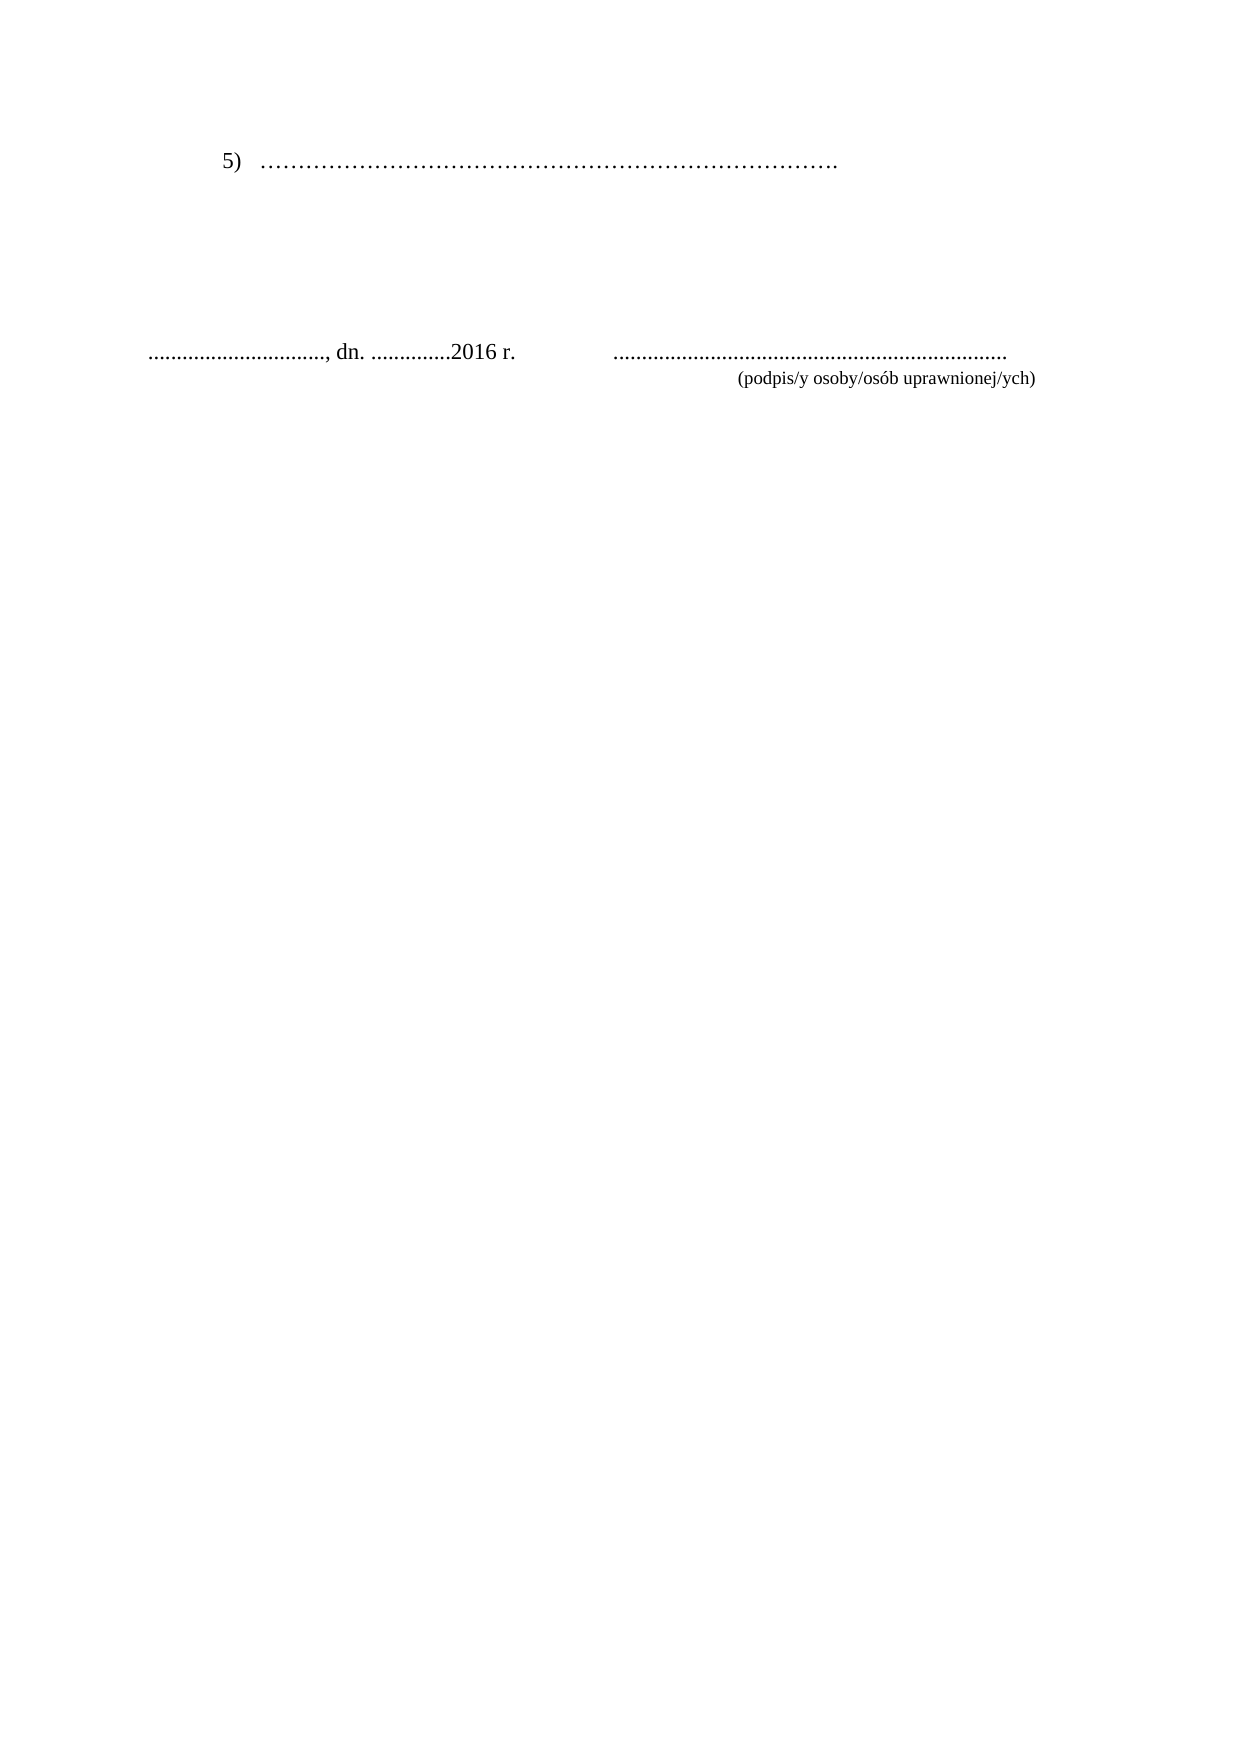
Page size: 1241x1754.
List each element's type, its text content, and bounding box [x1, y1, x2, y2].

text (podpis/y osoby/osób uprawnionej/ych) [664, 365, 1093, 390]
text ..............................., dn. ..............2016 r. ..................................................................... [148, 340, 1093, 365]
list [222, 148, 1093, 174]
